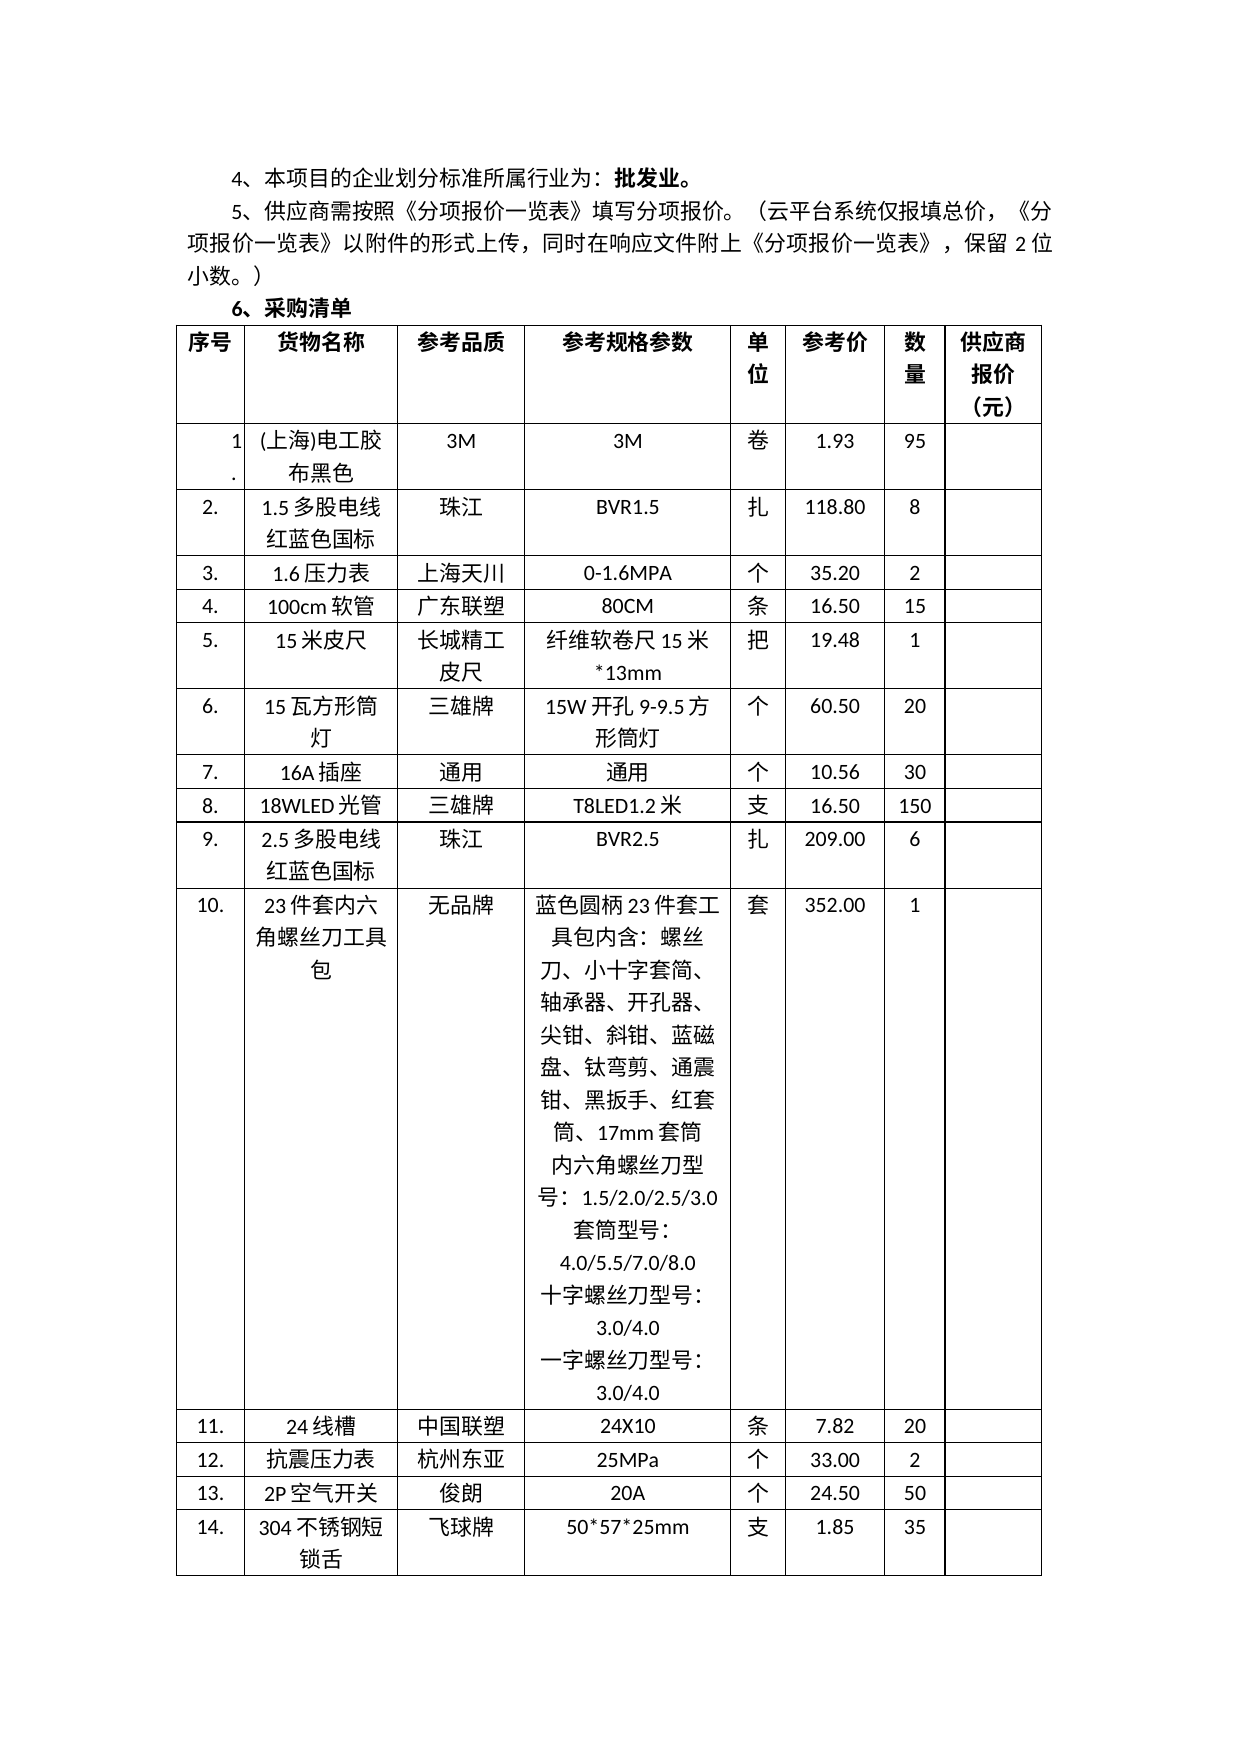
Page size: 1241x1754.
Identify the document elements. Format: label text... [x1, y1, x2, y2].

table_header 参考品质 [398, 326, 524, 423]
table_cell 4. [177, 590, 244, 622]
table_cell 50 [885, 1477, 944, 1509]
table_cell [946, 889, 1041, 1408]
table_cell 支 [731, 789, 785, 821]
table_cell 把 [731, 623, 785, 688]
table_cell 18WLED光管 [245, 789, 397, 821]
table_cell 飞球牌 [398, 1510, 524, 1575]
table_cell 16A插座 [245, 755, 397, 788]
table_cell 1 [885, 889, 944, 1408]
table_cell 2.5多股电线红蓝色国标 [245, 823, 397, 887]
table_cell [946, 556, 1041, 589]
table_cell 11. [177, 1410, 244, 1442]
table_cell 支 [731, 1510, 785, 1575]
table_cell 通用 [398, 755, 524, 788]
table_cell [946, 1410, 1041, 1442]
table_cell 蓝色圆柄23件套工具包内含：螺丝刀、小十字套简、轴承器、开孔器、尖钳、斜钳、蓝磁盘、钛弯剪、通震钳、黑扳手、红套筒、17mm套筒 内六角螺丝刀型号：1.5/2.0/2.5/3.0 套筒型号：4.0/5.5/7.0/8.0 十字螺丝刀型号：3.0/4.0 一字螺丝刀型号：3.0/4.0 [525, 889, 730, 1408]
table_cell 扎 [731, 490, 785, 555]
table_cell [946, 490, 1041, 555]
table_cell 中国联塑 [398, 1410, 524, 1442]
table_cell [946, 823, 1041, 887]
table_cell 扎 [731, 823, 785, 887]
table_cell 无品牌 [398, 889, 524, 1408]
table_cell 20A [525, 1477, 730, 1509]
table_cell [946, 590, 1041, 622]
table_cell 95 [885, 424, 944, 489]
table_cell 纤维软卷尺15米*13mm [525, 623, 730, 688]
table_cell 9. [177, 823, 244, 887]
table_cell 150 [885, 789, 944, 821]
table_cell 33.00 [786, 1443, 884, 1476]
text 5、供应商需按照《分项报价一览表》填写分项报价。（云平台系统仅报填总价，《分项报价一览表》以附件的形式上传，同时在响应文件附上《分项报价一览表》，保留2位小数。） [187, 194, 1053, 292]
table_cell BVR2.5 [525, 823, 730, 887]
table_cell (上海)电工胶布黑色 [245, 424, 397, 489]
table_cell [946, 755, 1041, 788]
table_cell 套 [731, 889, 785, 1408]
table_cell 10. [177, 889, 244, 1408]
table_cell 个 [731, 1477, 785, 1509]
table_cell 25MPa [525, 1443, 730, 1476]
table_cell 8 [885, 490, 944, 555]
table_header 参考规格参数 [525, 326, 730, 423]
table_cell [946, 689, 1041, 754]
table_cell 卷 [731, 424, 785, 489]
text 6、采购清单 [187, 292, 1053, 324]
table_cell T8LED1.2米 [525, 789, 730, 821]
table_cell 35.20 [786, 556, 884, 589]
table_cell 24.50 [786, 1477, 884, 1509]
table_cell [946, 424, 1041, 489]
table_cell 1 [885, 623, 944, 688]
table_header 单位 [731, 326, 785, 423]
table_cell 7. [177, 755, 244, 788]
table_cell 23件套内六角螺丝刀工具包 [245, 889, 397, 1408]
table_cell 5. [177, 623, 244, 688]
table_cell 14. [177, 1510, 244, 1575]
table_cell 7.82 [786, 1410, 884, 1442]
table_cell 三雄牌 [398, 789, 524, 821]
table_cell 60.50 [786, 689, 884, 754]
table_cell 杭州东亚 [398, 1443, 524, 1476]
table_cell 12. [177, 1443, 244, 1476]
table_cell 长城精工皮尺 [398, 623, 524, 688]
table_cell 条 [731, 590, 785, 622]
table_header 数量 [885, 326, 944, 423]
table_cell [946, 1510, 1041, 1575]
table_cell 20 [885, 1410, 944, 1442]
table_cell 1.85 [786, 1510, 884, 1575]
table_cell [946, 623, 1041, 688]
table_cell 2P空气开关 [245, 1477, 397, 1509]
table_cell 30 [885, 755, 944, 788]
table_cell [946, 1443, 1041, 1476]
table_cell 16.50 [786, 789, 884, 821]
table_cell 352.00 [786, 889, 884, 1408]
table_cell 16.50 [786, 590, 884, 622]
table_cell 8. [177, 789, 244, 821]
table_cell 6. [177, 689, 244, 754]
table_header 货物名称 [245, 326, 397, 423]
table_cell 条 [731, 1410, 785, 1442]
table_cell 珠江 [398, 490, 524, 555]
table_cell [946, 1477, 1041, 1509]
table_cell 个 [731, 556, 785, 589]
table_cell 118.80 [786, 490, 884, 555]
table_header 供应商报价（元） [946, 326, 1041, 423]
table_cell 抗震压力表 [245, 1443, 397, 1476]
table_cell 个 [731, 689, 785, 754]
table_cell 广东联塑 [398, 590, 524, 622]
table_cell 304不锈钢短锁舌 [245, 1510, 397, 1575]
table_cell 个 [731, 755, 785, 788]
table_cell 2. [177, 490, 244, 555]
table_cell [946, 789, 1041, 821]
table_cell 13. [177, 1477, 244, 1509]
table_cell 3. [177, 556, 244, 589]
table_cell 15瓦方形筒灯 [245, 689, 397, 754]
table_cell 20 [885, 689, 944, 754]
table_cell 15 [885, 590, 944, 622]
table_cell 209.00 [786, 823, 884, 887]
table_cell BVR1.5 [525, 490, 730, 555]
table_cell 个 [731, 1443, 785, 1476]
table_header 参考价 [786, 326, 884, 423]
table_cell 1. [177, 424, 244, 489]
table_cell 2 [885, 556, 944, 589]
table_cell 1.93 [786, 424, 884, 489]
table_cell 24线槽 [245, 1410, 397, 1442]
table_cell 15米皮尺 [245, 623, 397, 688]
table_cell 2 [885, 1443, 944, 1476]
text 4、本项目的企业划分标准所属行业为：批发业。 [187, 162, 1053, 194]
table_cell 3M [398, 424, 524, 489]
table_cell 1.6压力表 [245, 556, 397, 589]
table_cell 10.56 [786, 755, 884, 788]
table_cell 珠江 [398, 823, 524, 887]
table_cell 100cm软管 [245, 590, 397, 622]
table_cell 上海天川 [398, 556, 524, 589]
table_cell 三雄牌 [398, 689, 524, 754]
table_cell 6 [885, 823, 944, 887]
table_cell 15W开孔9-9.5方形筒灯 [525, 689, 730, 754]
table_cell 80CM [525, 590, 730, 622]
table_cell 1.5多股电线红蓝色国标 [245, 490, 397, 555]
table_cell 0-1.6MPA [525, 556, 730, 589]
table_header 序号 [177, 326, 244, 423]
table_cell 19.48 [786, 623, 884, 688]
table_cell 50*57*25mm [525, 1510, 730, 1575]
table_cell 35 [885, 1510, 944, 1575]
table_cell 俊朗 [398, 1477, 524, 1509]
table_cell 24X10 [525, 1410, 730, 1442]
table_cell 通用 [525, 755, 730, 788]
table_cell 3M [525, 424, 730, 489]
